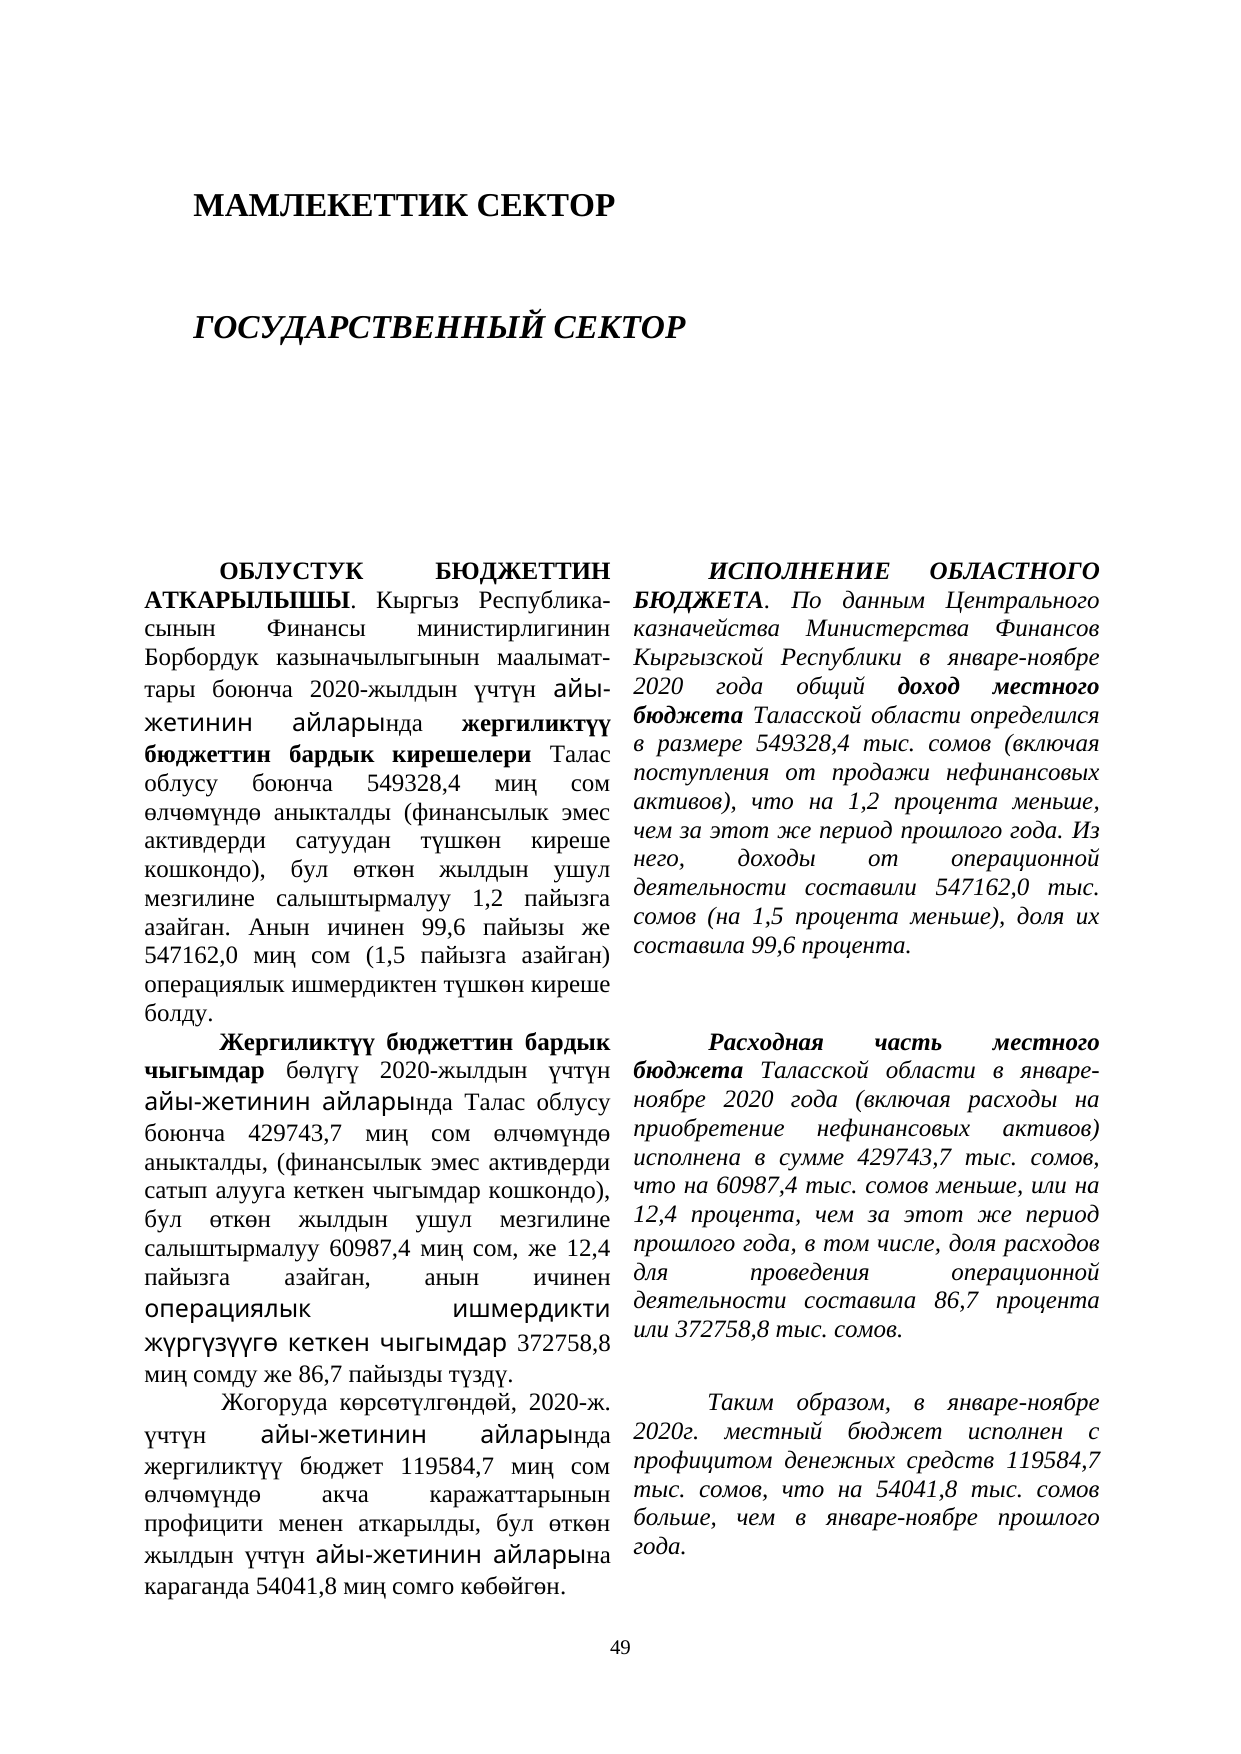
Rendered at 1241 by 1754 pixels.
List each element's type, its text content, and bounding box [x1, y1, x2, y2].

table_header ИСПОЛНЕНИЕ ОБЛАСТНОГО БЮДЖЕТА. По данным Центрального казначейства Министерства Финансов Кыргызской Республики в январе-ноябре 2020 года общий доход местного бюджета Таласской области определился в размере 549328,4 тыс. сомов (включая поступления от продажи нефинансовых активов), что на 1,2 процента меньше, чем за этот же период прошлого года. Из него, доходы от операционной деятельности составили 547162,0 тыс. сомов (на 1,5 процента меньше), доля их составила 99,6 процента. [622, 556, 1111, 1027]
table_cell Жогоруда көрсөтүлгөндөй, 2020-ж. үчтүн айы-жетинин айларында жергиликтүү бюджет 119584,7 миң сом өлчөмүндө акча каражаттарынын профицити менен аткарылды, бул өткөн жылдын үчтүн айы-жетинин айларына караганда 54041,8 миң сомго көбөйгөн. [133, 1388, 622, 1600]
table_cell Расходная часть местного бюджета Таласской области в январе-ноябре 2020 года (включая расходы на приобретение нефинансовых активов) исполнена в сумме 429743,7 тыс. сомов, что на 60987,4 тыс. сомов меньше, или на 12,4 процента, чем за этот же период прошлого года, в том числе, доля расходов для проведения операционной деятельности составила 86,7 процента или 372758,8 тыс. сомов. [622, 1027, 1111, 1387]
table_cell Жергиликтүү бюджеттин бардык чыгымдар бөлүгү 2020-жылдын үчтүн айы-жетинин айларында Талас облусу боюнча 429743,7 миң сом өлчөмүндө аныкталды, (финансылык эмес активдерди сатып алууга кеткен чыгымдар кошкондо), бул өткөн жылдын ушул мезгилине салыштырмалуу 60987,4 миң сом, же 12,4 пайызга азайган, анын ичинен операциялык ишмердикти жүргүзүүгө кеткен чыгымдар 372758,8 миң сомду же 86,7 пайызды түздү. [133, 1027, 622, 1387]
subtitle МАМЛЕКЕТТИК СЕКТОР [118, 186, 1122, 224]
table_cell Таким образом, в январе-ноябре 2020г. местный бюджет исполнен с профицитом денежных средств 119584,7 тыс. сомов, что на 54041,8 тыс. сомов больше, чем в январе-ноябре прошлого года. [622, 1388, 1111, 1600]
subtitle ГОСУДАРСТВЕННЫЙ СЕКТОР [118, 308, 1122, 346]
table_header ОБЛУСТУК БЮДЖЕТТИН АТКАРЫЛЫШЫ. Кыргыз Республика-сынын Финансы министирлигинин Борбордук казыначылыгынын маалымат-тары боюнча 2020-жылдын үчтүн айы-жетинин айларында жергиликтүү бюджеттин бардык кирешелери Талас облусу боюнча 549328,4 миң сом өлчөмүндө аныкталды (финансылык эмес активдерди сатуудан түшкөн киреше кошкондо), бул өткөн жылдын ушул мезгилине салыштырмалуу 1,2 пайызга азайган. Анын ичинен 99,6 пайызы же 547162,0 миң сом (1,5 пайызга азайган) операциялык ишмердиктен түшкөн киреше болду. [133, 556, 622, 1027]
